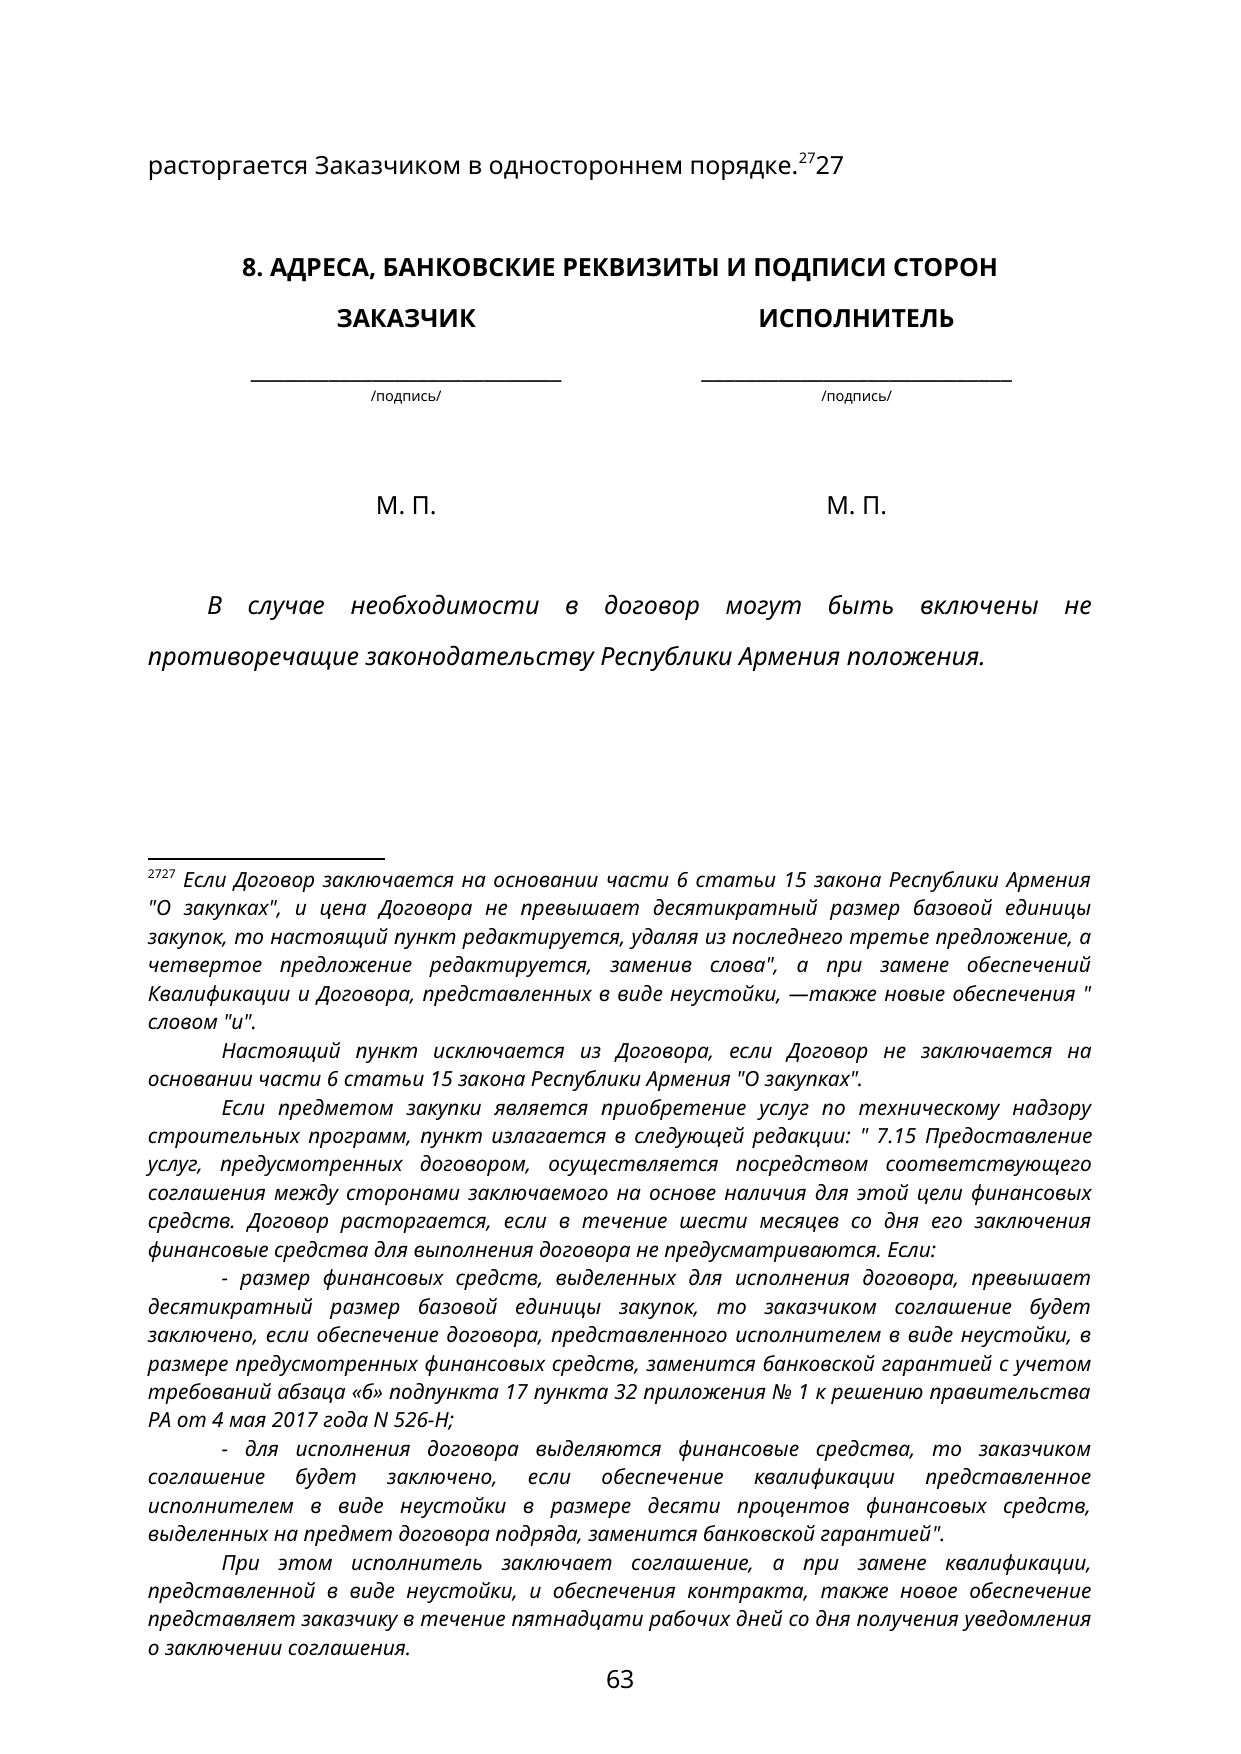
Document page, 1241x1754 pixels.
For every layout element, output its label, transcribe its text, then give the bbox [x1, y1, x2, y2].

table_header ИСПОЛНИТЕЛЬ ____________________________ /подпись/ М. П. [642, 301, 1071, 536]
text 8. АДРЕСА, БАНКОВСКИЕ РЕКВИЗИТЫ И ПОДПИСИ СТОРОН [148, 250, 1092, 284]
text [148, 148, 1092, 182]
table_header ЗАКАЗЧИК ____________________________ /подпись/ М. П. [170, 301, 642, 536]
text В случае необходимости в договор могут быть включены не противоречащие законодательству Республики Армения положения. [148, 587, 1092, 672]
